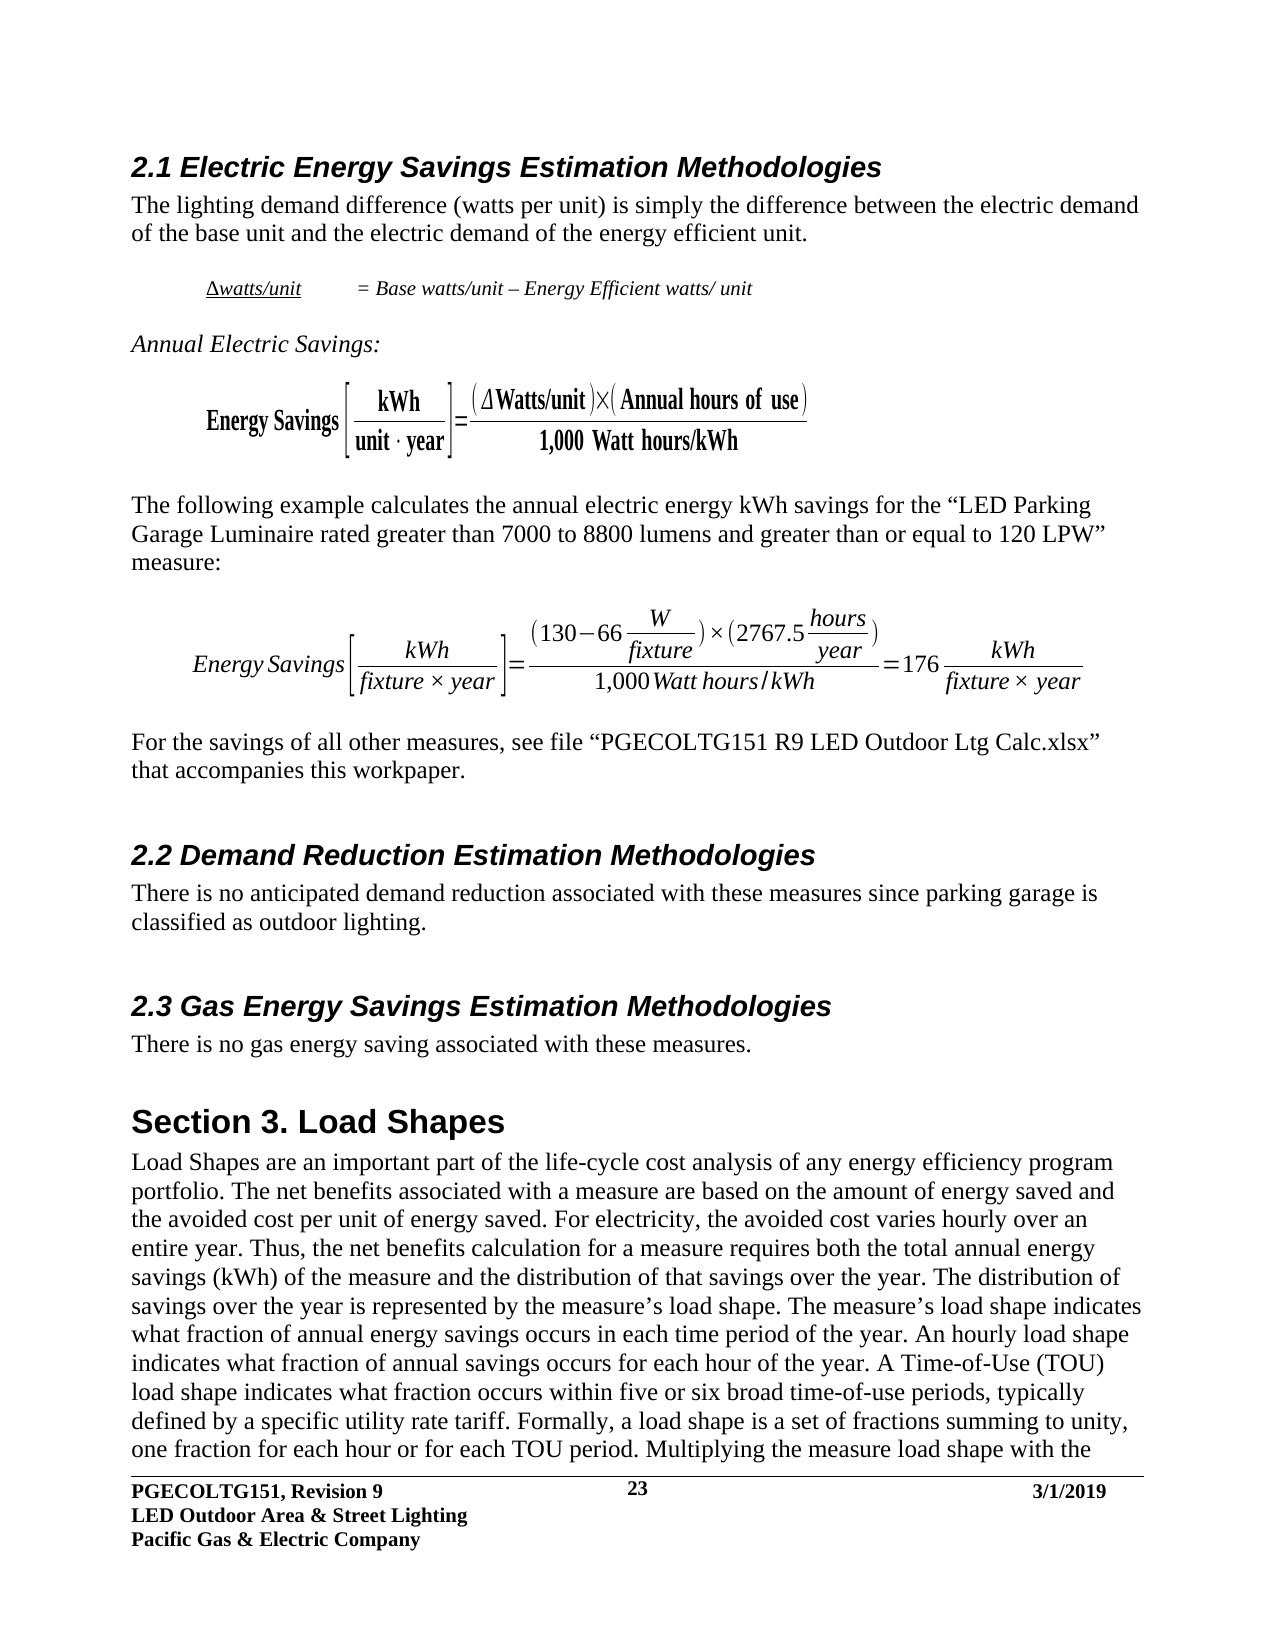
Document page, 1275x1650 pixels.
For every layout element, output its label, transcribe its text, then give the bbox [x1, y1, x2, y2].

subtitle Section 3. Load Shapes [131, 1102, 1144, 1141]
text There is no anticipated demand reduction associated with these measures since parking garage is classified as outdoor lighting. [131, 878, 1144, 935]
text The following example calculates the annual electric energy kWh savings for the “LED Parking Garage Luminaire rated greater than 7000 to 8800 lumens and greater than or equal to 120 LPW” measure: [131, 490, 1144, 576]
text Annual Electric Savings: [131, 329, 1144, 358]
text The lighting demand difference (watts per unit) is simply the difference between the electric demand of the base unit and the electric demand of the energy efficient unit. [131, 190, 1144, 247]
text There is no gas energy saving associated with these measures. [131, 1029, 1144, 1058]
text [131, 1147, 1144, 1463]
text For the savings of all other measures, see file “PGECOLTG151 R9 LED Outdoor Ltg Calc.xlsx” that accompanies this workpaper. [131, 727, 1144, 784]
subtitle 2.2 Demand Reduction Estimation Methodologies [131, 838, 1144, 872]
subtitle 2.3 Gas Energy Savings Estimation Methodologies [131, 989, 1144, 1023]
text ∆watts/unit = Base watts/unit – Energy Efficient watts/ unit [206, 276, 1144, 300]
subtitle 2.1 Electric Energy Savings Estimation Methodologies [131, 150, 1144, 183]
